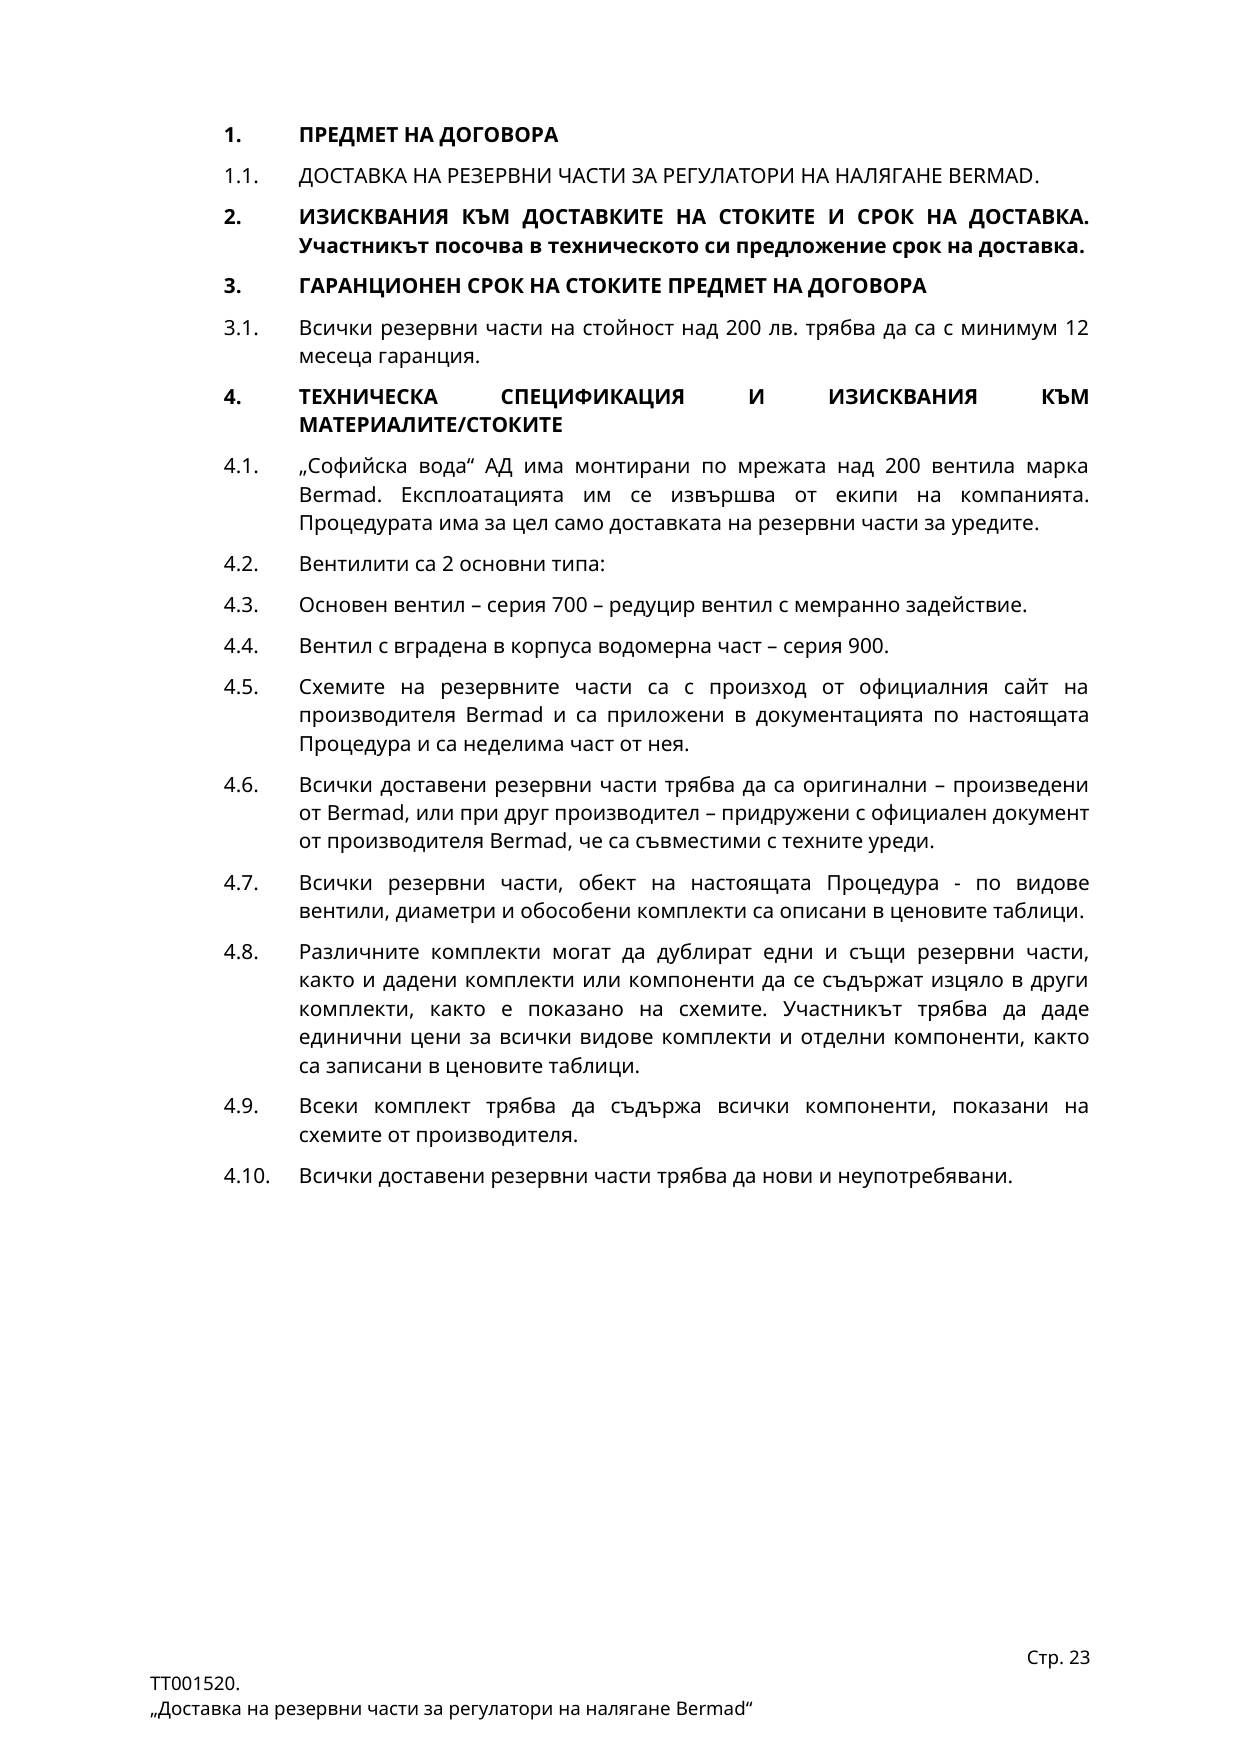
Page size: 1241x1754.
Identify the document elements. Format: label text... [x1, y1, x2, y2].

list Различните комплекти могат да дублират едни и същи резервни части, както и дадени комплекти или компоненти да се съдържат изцяло в други комплекти, както е показано на схемите. Участникът трябва да даде единични цени за всички видове комплекти и отделни компоненти, както са записани в ценовите таблици. [224, 937, 1090, 1079]
list Всички резервни части, обект на настоящата Процедура - по видове вентили, диаметри и обособени комплекти са описани в ценовите таблици. [224, 868, 1090, 924]
list ГАРАНЦИОНЕН СРОК НА СТОКИТЕ ПРЕДМЕТ НА ДОГОВОРА [224, 272, 1090, 300]
list Всеки комплект трябва да съдържа всички компоненти, показани на схемите от производителя. [224, 1092, 1090, 1148]
list ДОСТАВКА НА РЕЗЕРВНИ ЧАСТИ ЗА РЕГУЛАТОРИ НА НАЛЯГАНЕ BERMAD. [224, 161, 1090, 190]
list Основен вентил – серия 700 – редуцир вентил с мемранно задействие. [224, 590, 1090, 618]
list Схемите на резервните части са с произход от официалния сайт на производителя Bermad и са приложени в документацията по настоящата Процедура и са неделима част от нея. [224, 672, 1090, 757]
list Вентил с вградена в корпуса водомерна част – серия 900. [224, 631, 1090, 659]
list ПРЕДМЕТ НА ДОГОВОРА [224, 120, 1090, 149]
list ИЗИСКВАНИЯ КЪМ ДОСТАВКИТЕ НА СТОКИТЕ И СРОК НА ДОСТАВКА. Участникът посочва в техническото си предложение срок на доставка. [224, 202, 1090, 259]
list Вентилити са 2 основни типа: [224, 549, 1090, 578]
list ТЕХНИЧЕСКА СПЕЦИФИКАЦИЯ И ИЗИСКВАНИЯ КЪМ МАТЕРИАЛИТЕ/СТОКИТЕ [224, 382, 1090, 439]
list „Софийска вода“ АД има монтирани по мрежата над 200 вентила марка Bermad. Експлоатацията им се извършва от екипи на компанията. Процедурата има за цел само доставката на резервни части за уредите. [224, 451, 1090, 537]
list Всички доставени резервни части трябва да са оригинални – произведени от Bermad, или при друг производител – придружени с официален документ от производителя Bermad, че са съвместими с техните уреди. [224, 770, 1090, 855]
list Всички резервни части на стойност над 200 лв. трябва да са с минимум 12 месеца гаранция. [224, 313, 1090, 369]
list Всички доставени резервни части трябва да нови и неупотребявани. [224, 1161, 1090, 1189]
